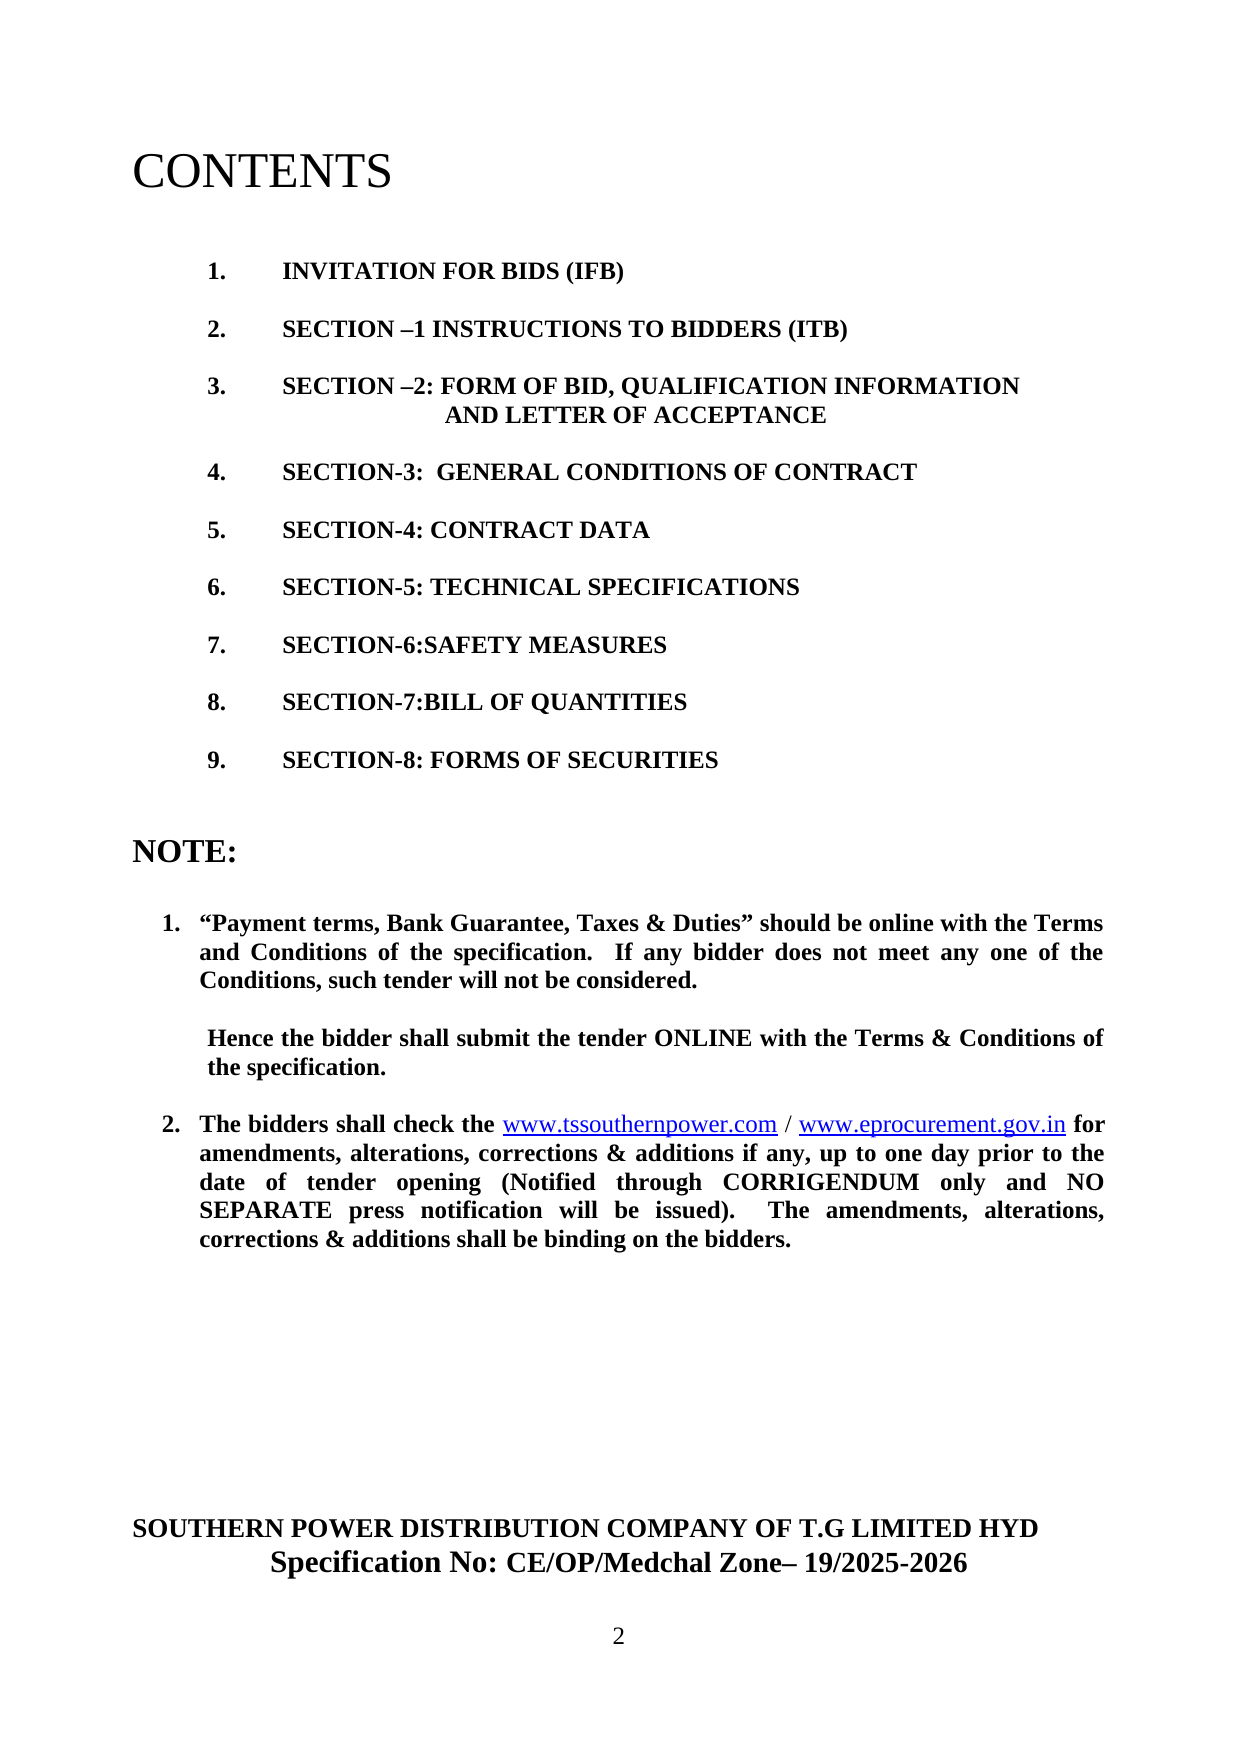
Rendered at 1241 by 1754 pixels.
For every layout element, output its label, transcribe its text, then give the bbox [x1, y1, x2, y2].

list The bidders shall check the www.tssouthernpower.com / www.eprocurement.gov.in for amendments, alterations, corrections & additions if any, up to one day prior to the date of tender opening (Notified through CORRIGENDUM only and NO SEPARATE press notification will be issued). The amendments, alterations, corrections & additions shall be binding on the bidders. [162, 1109, 1105, 1253]
list SECTION-3: GENERAL CONDITIONS OF CONTRACT [207, 457, 1105, 486]
list SECTION-5: TECHNICAL SPECIFICATIONS [207, 572, 1105, 601]
list SECTION –1 INSTRUCTIONS TO BIDDERS (ITB) [207, 314, 1105, 342]
list SECTION-6:SAFETY MEASURES [207, 630, 1105, 659]
text NOTE: [132, 831, 1105, 869]
list SECTION –2: FORM OF BID, QUALIFICATION INFORMATION [207, 371, 1105, 400]
list SECTION-7:BILL OF QUANTITIES [207, 687, 1105, 716]
list SECTION-8: FORMS OF SECURITIES [207, 745, 1105, 774]
subtitle SOUTHERN POWER DISTRIBUTION COMPANY OF T.G LIMITED HYD [132, 1512, 1105, 1543]
text CONTENTS [132, 141, 1105, 199]
text Specification No: CE/OP/Medchal Zone– 19/2025-2026 [132, 1543, 1105, 1579]
text AND LETTER OF ACCEPTANCE [207, 400, 1105, 429]
list SECTION-4: CONTRACT DATA [207, 515, 1105, 544]
list INVITATION FOR BIDS (IFB) [207, 256, 1105, 285]
text Hence the bidder shall submit the tender ONLINE with the Terms & Conditions of the specification. [207, 1023, 1105, 1080]
list “Payment terms, Bank Guarantee, Taxes & Duties” should be online with the Terms and Conditions of the specification. If any bidder does not meet any one of the Conditions, such tender will not be considered. [162, 908, 1105, 994]
